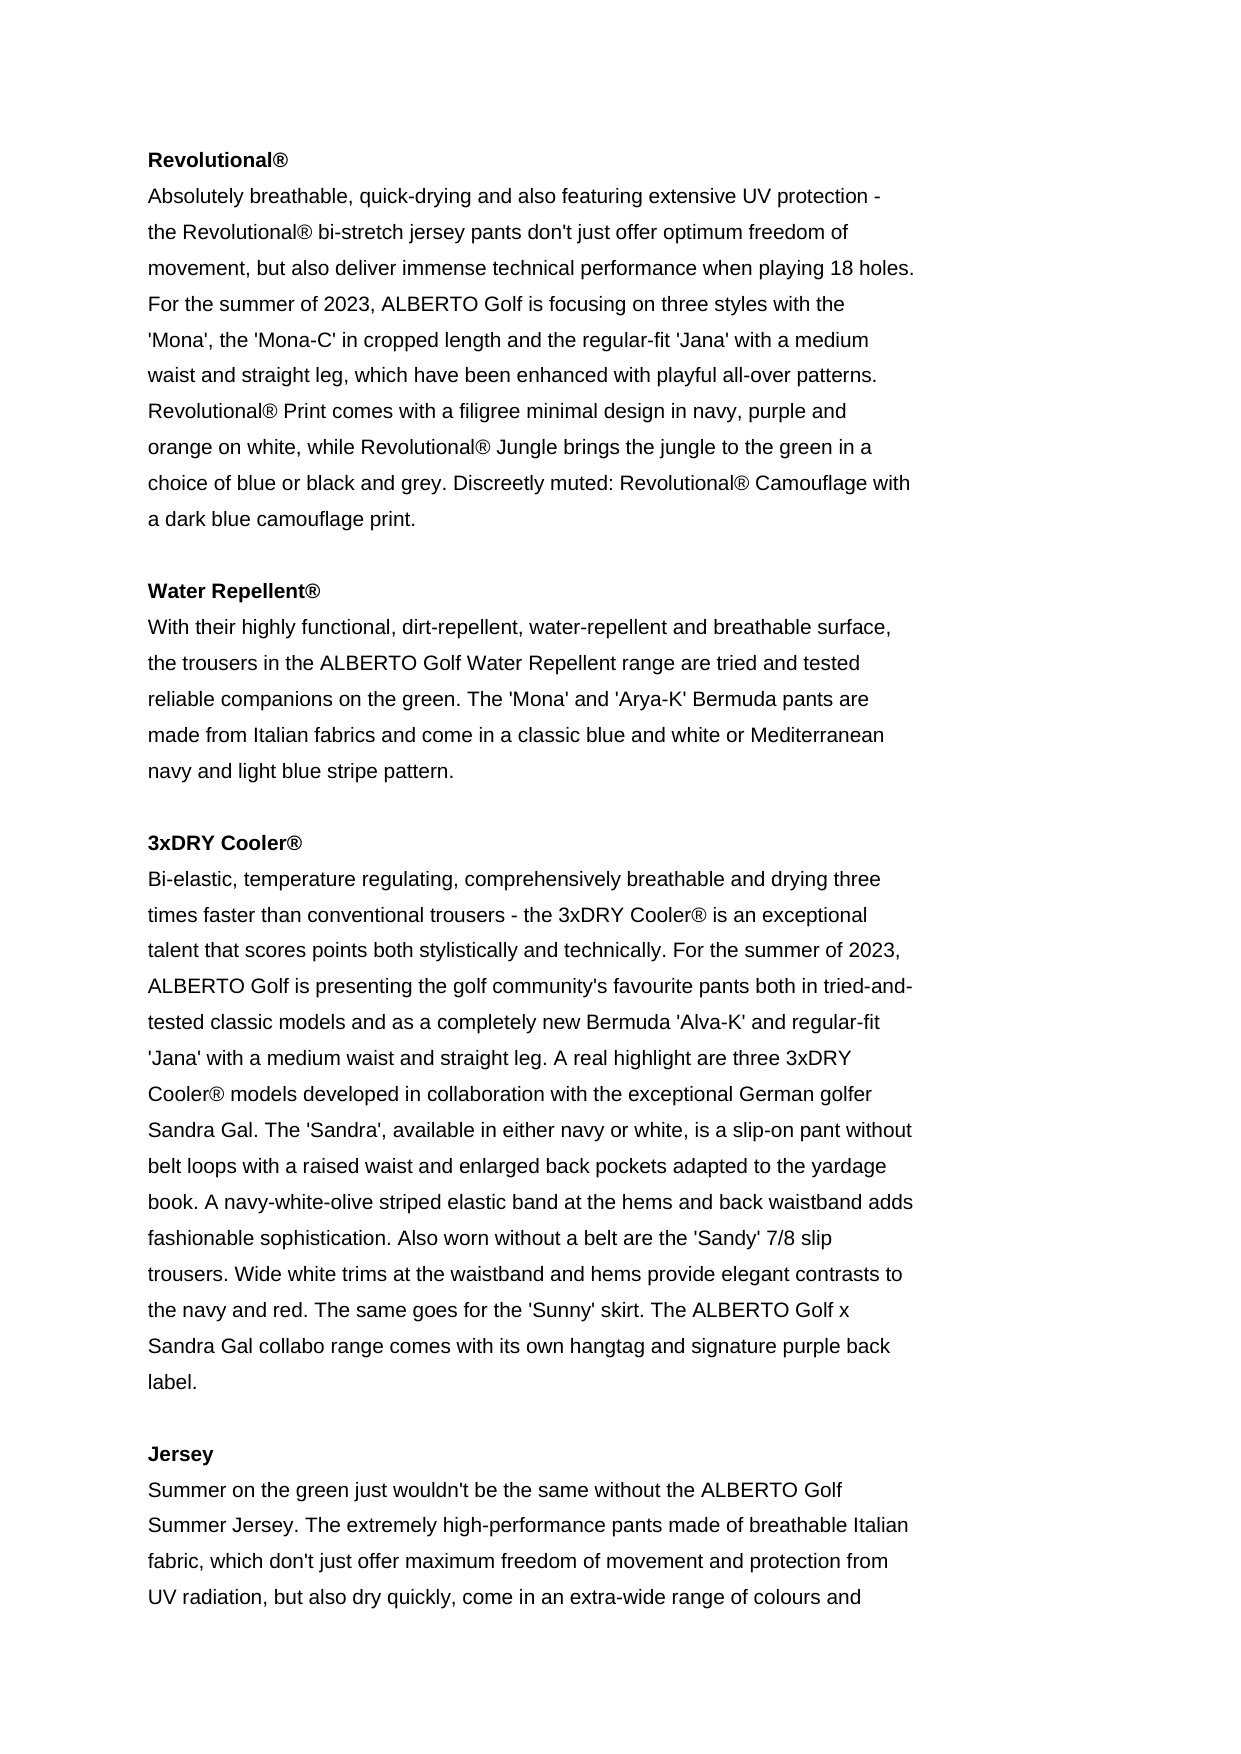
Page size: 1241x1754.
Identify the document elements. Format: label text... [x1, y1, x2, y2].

text Absolutely breathable, quick-drying and also featuring extensive UV protection - the Revolutional® bi-stretch jersey pants don't just offer optimum freedom of movement, but also deliver immense technical performance when playing 18 holes. For the summer of 2023, ALBERTO Golf is focusing on three styles with the 'Mona', the 'Mona-C' in cropped length and the regular-fit 'Jana' with a medium waist and straight leg, which have been enhanced with playful all-over patterns. Revolutional® Print comes with a filigree minimal design in navy, purple and orange on white, while Revolutional® Jungle brings the jungle to the green in a choice of blue or black and grey. Discreetly muted: Revolutional® Camouflage with a dark blue camouflage print. [148, 184, 916, 531]
text 3xDRY Cooler® [148, 831, 916, 854]
text With their highly functional, dirt-repellent, water-repellent and breathable surface, the trousers in the ALBERTO Golf Water Repellent range are tried and tested reliable companions on the green. The 'Mona' and 'Arya-K' Bermuda pants are made from Italian fabrics and come in a classic blue and white or Mediterranean navy and light blue stripe pattern. [148, 615, 916, 783]
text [148, 1477, 916, 1609]
text Jersey [148, 1441, 916, 1465]
text Water Repellent® [148, 579, 916, 603]
text Bi-elastic, temperature regulating, comprehensively breathable and drying three times faster than conventional trousers - the 3xDRY Cooler® is an exceptional talent that scores points both stylistically and technically. For the summer of 2023, ALBERTO Golf is presenting the golf community's favourite pants both in tried-and-tested classic models and as a completely new Bermuda 'Alva-K' and regular-fit 'Jana' with a medium waist and straight leg. A real highlight are three 3xDRY Cooler® models developed in collaboration with the exceptional German golfer Sandra Gal. The 'Sandra', available in either navy or white, is a slip-on pant without belt loops with a raised waist and enlarged back pockets adapted to the yardage book. A navy-white-olive striped elastic band at the hems and back waistband adds fashionable sophistication. Also worn without a belt are the 'Sandy' 7/8 slip trousers. Wide white trims at the waistband and hems provide elegant contrasts to the navy and red. The same goes for the 'Sunny' skirt. The ALBERTO Golf x Sandra Gal collabo range comes with its own hangtag and signature purple back label. [148, 866, 916, 1393]
text Revolutional® [148, 148, 916, 172]
